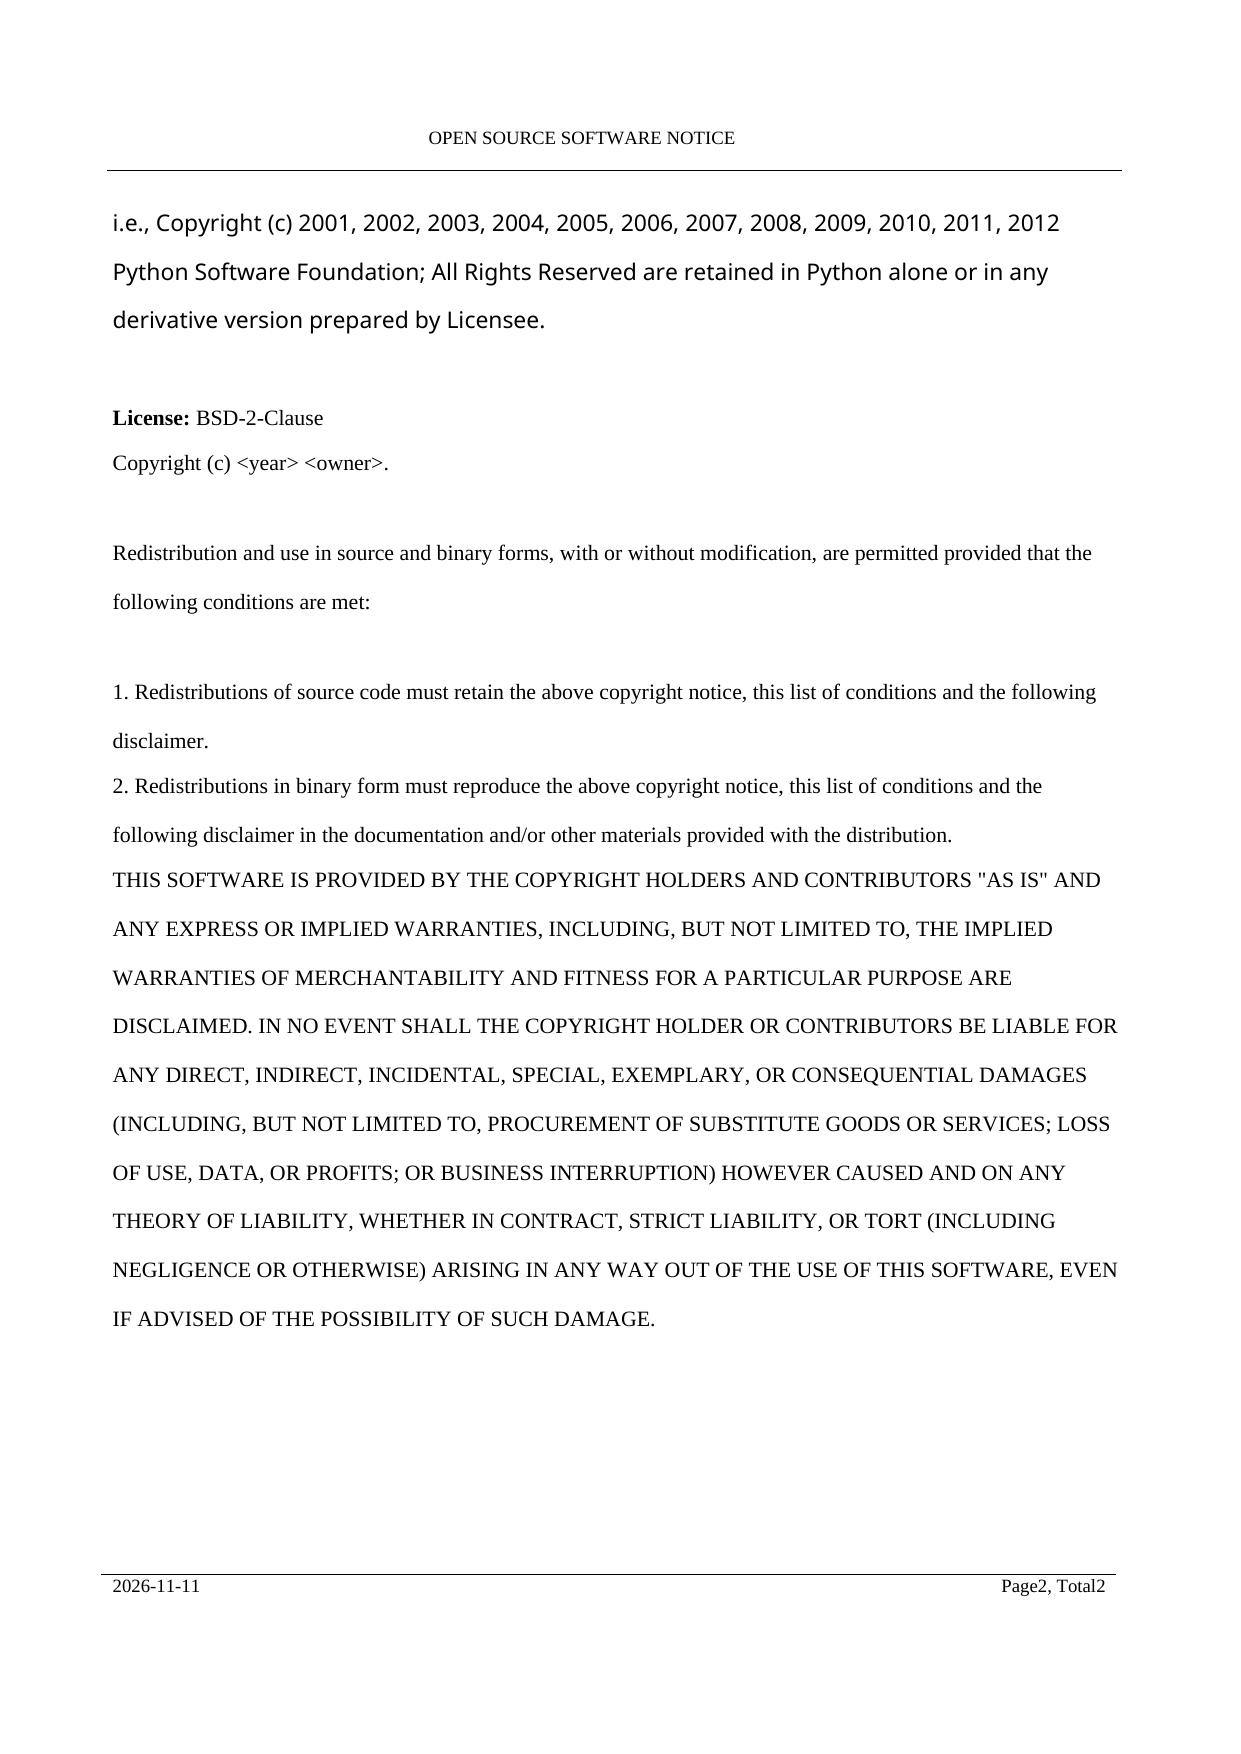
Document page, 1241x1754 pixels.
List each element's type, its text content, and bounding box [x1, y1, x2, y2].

text Copyright (c) <year> <owner>. [112, 446, 1128, 479]
text License: BSD-2-Clause [112, 401, 1128, 434]
text 1. Redistributions of source code must retain the above copyright notice, this list of conditions and the following disclaimer. [112, 676, 1128, 757]
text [112, 206, 1128, 385]
text Redistribution and use in source and binary forms, with or without modification, are permitted provided that the following conditions are met: [112, 537, 1128, 618]
text 2. Redistributions in binary form must reproduce the above copyright notice, this list of conditions and the following disclaimer in the documentation and/or other materials provided with the distribution. [112, 769, 1128, 851]
text THIS SOFTWARE IS PROVIDED BY THE COPYRIGHT HOLDERS AND CONTRIBUTORS "AS IS" AND ANY EXPRESS OR IMPLIED WARRANTIES, INCLUDING, BUT NOT LIMITED TO, THE IMPLIED WARRANTIES OF MERCHANTABILITY AND FITNESS FOR A PARTICULAR PURPOSE ARE DISCLAIMED. IN NO EVENT SHALL THE COPYRIGHT HOLDER OR CONTRIBUTORS BE LIABLE FOR ANY DIRECT, INDIRECT, INCIDENTAL, SPECIAL, EXEMPLARY, OR CONSEQUENTIAL DAMAGES (INCLUDING, BUT NOT LIMITED TO, PROCUREMENT OF SUBSTITUTE GOODS OR SERVICES; LOSS OF USE, DATA, OR PROFITS; OR BUSINESS INTERRUPTION) HOWEVER CAUSED AND ON ANY THEORY OF LIABILITY, WHETHER IN CONTRACT, STRICT LIABILITY, OR TORT (INCLUDING NEGLIGENCE OR OTHERWISE) ARISING IN ANY WAY OUT OF THE USE OF THIS SOFTWARE, EVEN IF ADVISED OF THE POSSIBILITY OF SUCH DAMAGE. [112, 863, 1128, 1334]
